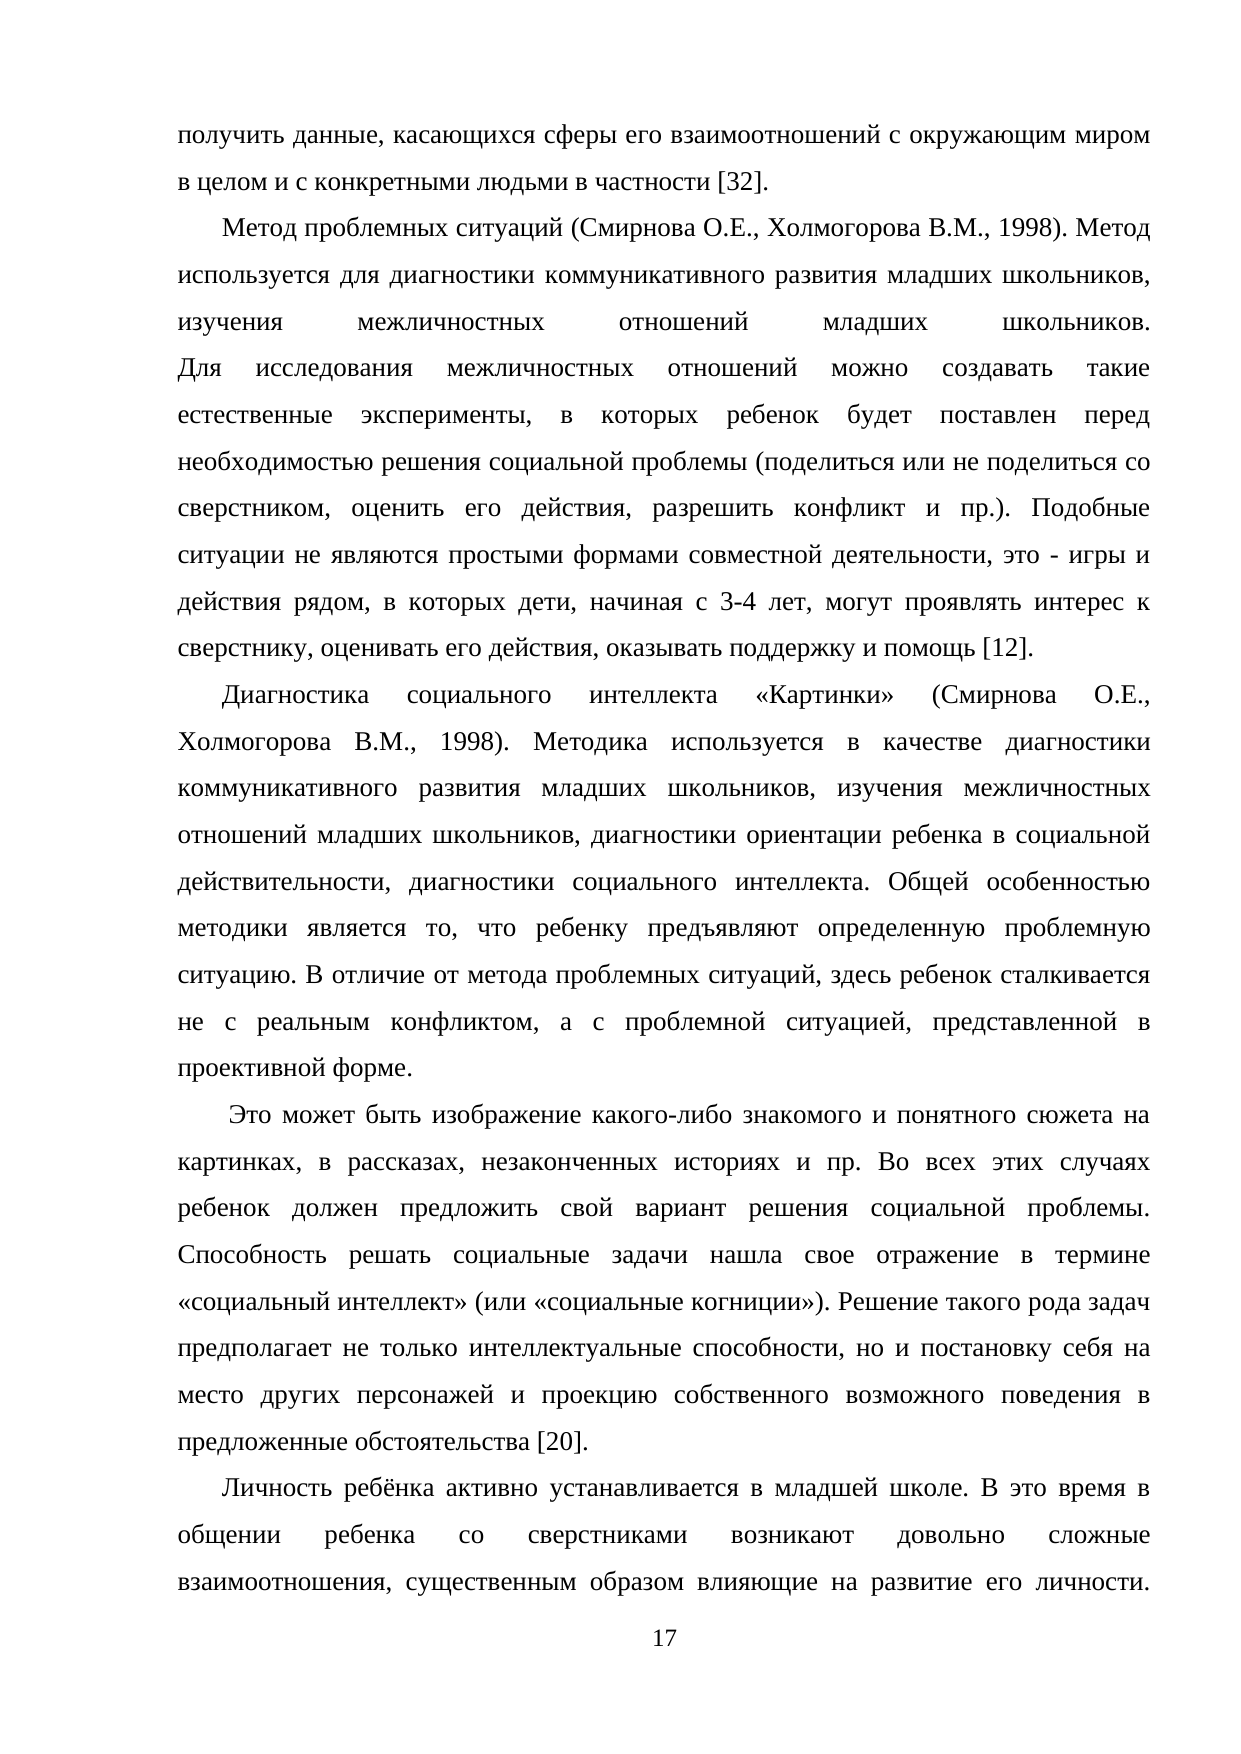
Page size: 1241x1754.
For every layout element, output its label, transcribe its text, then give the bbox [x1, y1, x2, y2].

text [177, 118, 1152, 196]
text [177, 1471, 1152, 1596]
text Диагностика социального интеллекта «Картинки» (Смирнова О.Е., Холмогорова В.М., 1998). Методика используется в качестве диагностики коммуникативного развития младших школьников, изучения межличностных отношений младших школьников, диагностики ориентации ребенка в социальной действительности, диагностики социального интеллекта. Общей особенностью методики является то, что ребенку предъявляют определенную проблемную ситуацию. В отличие от метода проблемных ситуаций, здесь ребенок сталкивается не с реальным конфликтом, а с проблемной ситуацией, представленной в проективной форме. [177, 678, 1152, 1083]
text Это может быть изображение какого-либо знакомого и понятного сюжета на картинках, в рассказах, незаконченных историях и пр. Во всех этих случаях ребенок должен предложить свой вариант решения социальной проблемы. Способность решать социальные задачи нашла свое отражение в термине «социальный интеллект» (или «социальные когниции»). Решение такого рода задач предполагает не только интеллектуальные способности, но и постановку себя на место других персонажей и проекцию собственного возможного поведения в предложенные обстоятельства [20]. [177, 1098, 1152, 1456]
text Метод проблемных ситуаций (Смирнова О.Е., Холмогорова В.М., 1998). Метод используется для диагностики коммуникативного развития младших школьников, изучения межличностных отношений младших школьников. Для исследования межличностных отношений можно создавать такие естественные эксперименты, в которых ребенок будет поставлен перед необходимостью решения социальной проблемы (поделиться или не поделиться со сверстником, оценить его действия, разрешить конфликт и пр.). Подобные ситуации не являются простыми формами совместной деятельности, это - игры и действия рядом, в которых дети, начиная с 3-4 лет, могут проявлять интерес к сверстнику, оценивать его действия, оказывать поддержку и помощь [12]. [177, 211, 1152, 663]
